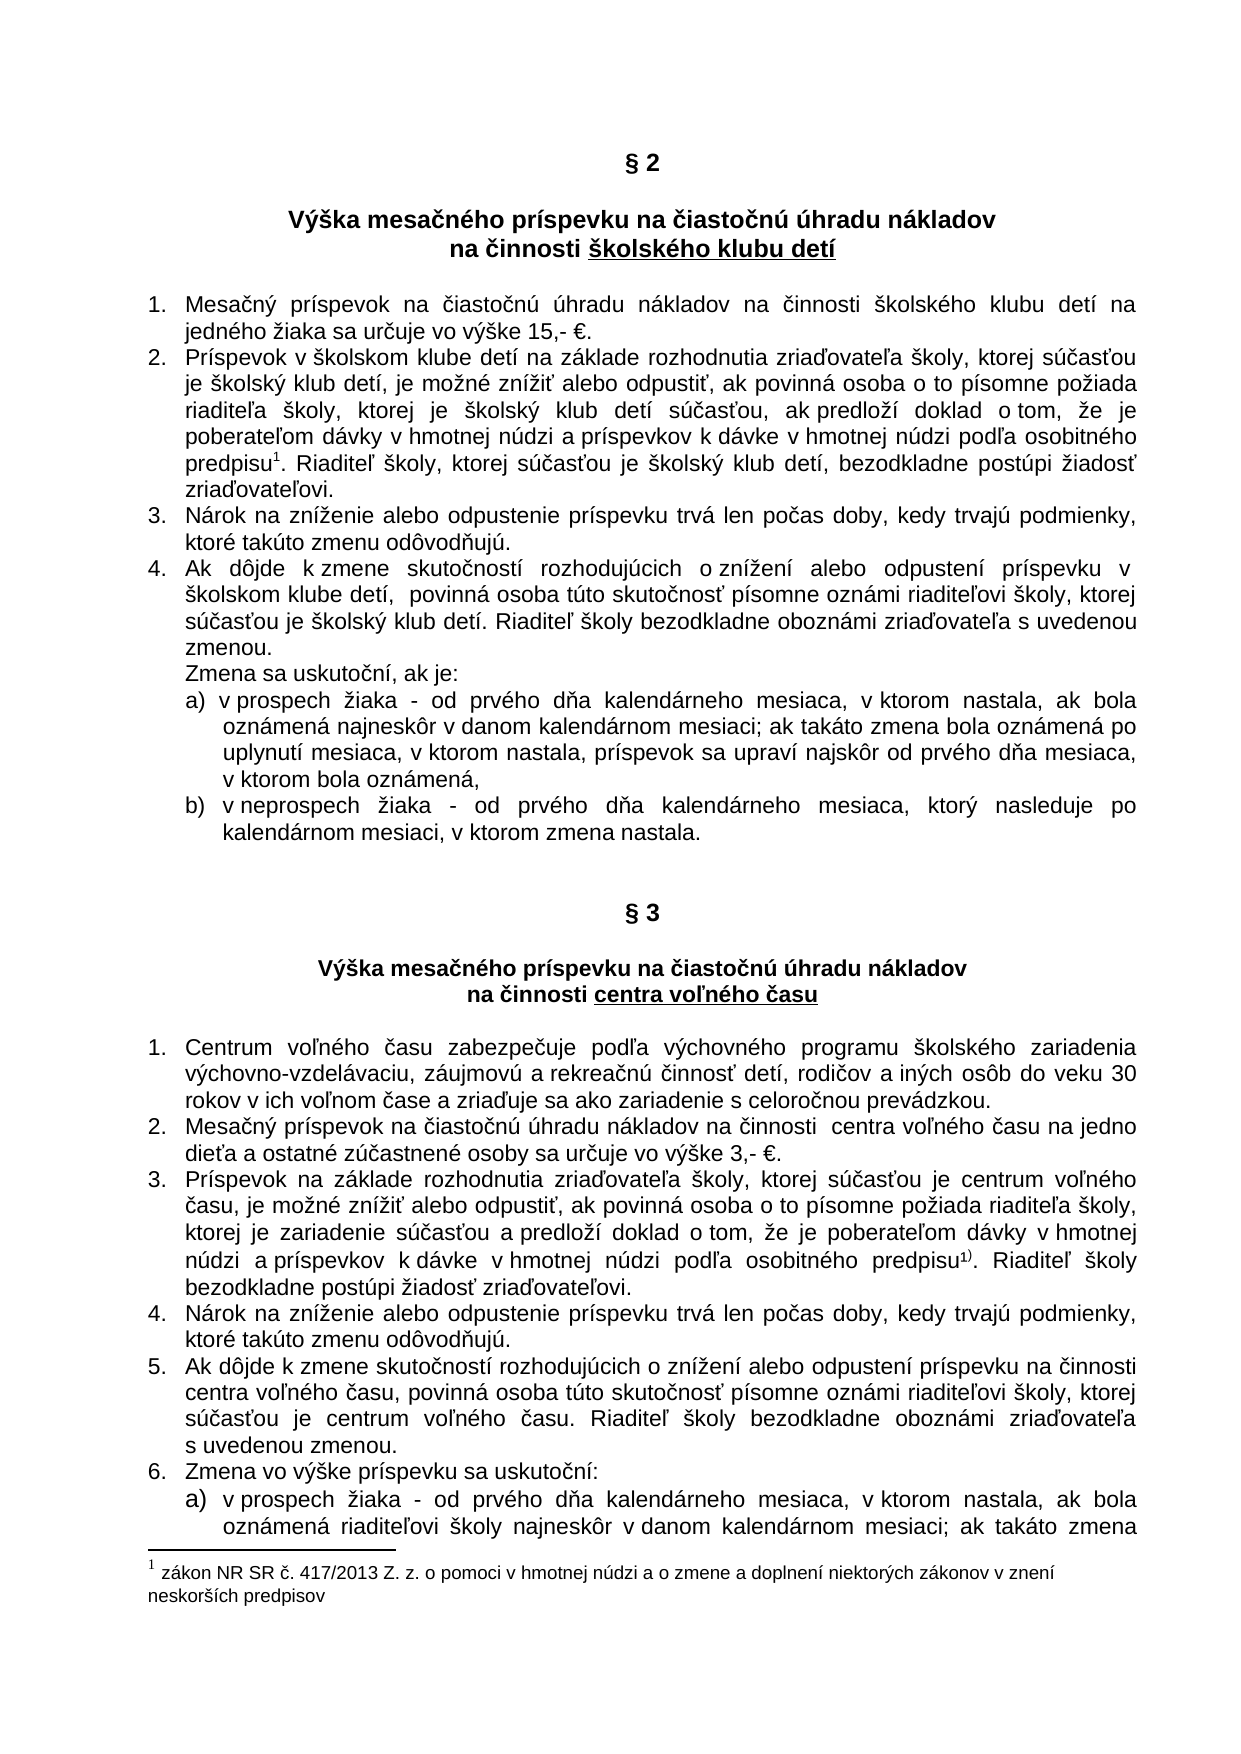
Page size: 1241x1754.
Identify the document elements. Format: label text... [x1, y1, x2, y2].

list Príspevok v školskom klube detí na základe rozhodnutia zriaďovateľa školy, ktorej súčasťou je školský klub detí, je možné znížiť alebo odpustiť, ak povinná osoba o to písomne požiada riaditeľa školy, ktorej je školský klub detí súčasťou, ak predloží doklad o tom, že je poberateľom dávky v hmotnej núdzi a príspevkov k dávke v hmotnej núdzi podľa osobitného predpisu. Riaditeľ školy, ktorej súčasťou je školský klub detí, bezodkladne postúpi žiadosť zriaďovateľovi. [148, 344, 1137, 502]
text § 3 [148, 897, 1137, 926]
text Výška mesačného príspevku na čiastočnú úhradu nákladov [148, 205, 1137, 234]
list Nárok na zníženie alebo odpustenie príspevku trvá len počas doby, kedy trvajú podmienky, ktoré takúto zmenu odôvodňujú. [148, 1300, 1137, 1353]
text § 2 [148, 148, 1137, 176]
list Ak dôjde k zmene skutočností rozhodujúcich o znížení alebo odpustení príspevku v školskom klube detí, povinná osoba túto skutočnosť písomne oznámi riaditeľovi školy, ktorej súčasťou je školský klub detí. Riaditeľ školy bezodkladne oboznámi zriaďovateľa s uvedenou zmenou. [148, 555, 1137, 660]
list Nárok na zníženie alebo odpustenie príspevku trvá len počas doby, kedy trvajú podmienky, ktoré takúto zmenu odôvodňujú. [148, 502, 1137, 555]
list Mesačný príspevok na čiastočnú úhradu nákladov na činnosti centra voľného času na jedno dieťa a ostatné zúčastnené osoby sa určuje vo výške 3,- €. [148, 1113, 1137, 1166]
list Mesačný príspevok na čiastočnú úhradu nákladov na činnosti školského klubu detí na jedného žiaka sa určuje vo výške 15,- €. [148, 291, 1137, 344]
list Príspevok na základe rozhodnutia zriaďovateľa školy, ktorej súčasťou je centrum voľného času, je možné znížiť alebo odpustiť, ak povinná osoba o to písomne požiada riaditeľa školy, ktorej je zariadenie súčasťou a predloží doklad o tom, že je poberateľom dávky v hmotnej núdzi a príspevkov k dávke v hmotnej núdzi podľa osobitného predpisu¹). Riaditeľ školy bezodkladne postúpi žiadosť zriaďovateľovi. [148, 1166, 1137, 1300]
list v neprospech žiaka - od prvého dňa kalendárneho mesiaca, ktorý nasleduje po kalendárnom mesiaci, v ktorom zmena nastala. [185, 792, 1137, 845]
text na činnosti školského klubu detí [148, 234, 1137, 263]
text Zmena sa uskutoční, ak je: [148, 660, 1137, 687]
list Centrum voľného času zabezpečuje podľa výchovného programu školského zariadenia výchovno-vzdelávaciu, záujmovú a rekreačnú činnosť detí, rodičov a iných osôb do veku 30 rokov v ich voľnom čase a zriaďuje sa ako zariadenie s celoročnou prevádzkou. [148, 1034, 1137, 1113]
text a) v prospech žiaka - od prvého dňa kalendárneho mesiaca, v ktorom nastala, ak bola oznámená najneskôr v danom kalendárnom mesiaci; ak takáto zmena bola oznámená po uplynutí mesiaca, v ktorom nastala, príspevok sa upraví najskôr od prvého dňa mesiaca, v ktorom bola oznámená, [185, 687, 1137, 792]
list Zmena vo výške príspevku sa uskutoční: [148, 1458, 1137, 1484]
text na činnosti centra voľného času [148, 981, 1137, 1008]
list Ak dôjde k zmene skutočností rozhodujúcich o znížení alebo odpustení príspevku na činnosti centra voľného času, povinná osoba túto skutočnosť písomne oznámi riaditeľovi školy, ktorej súčasťou je centrum voľného času. Riaditeľ školy bezodkladne oboznámi zriaďovateľa s uvedenou zmenou. [148, 1353, 1137, 1458]
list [185, 1484, 1137, 1539]
text Výška mesačného príspevku na čiastočnú úhradu nákladov [148, 955, 1137, 981]
